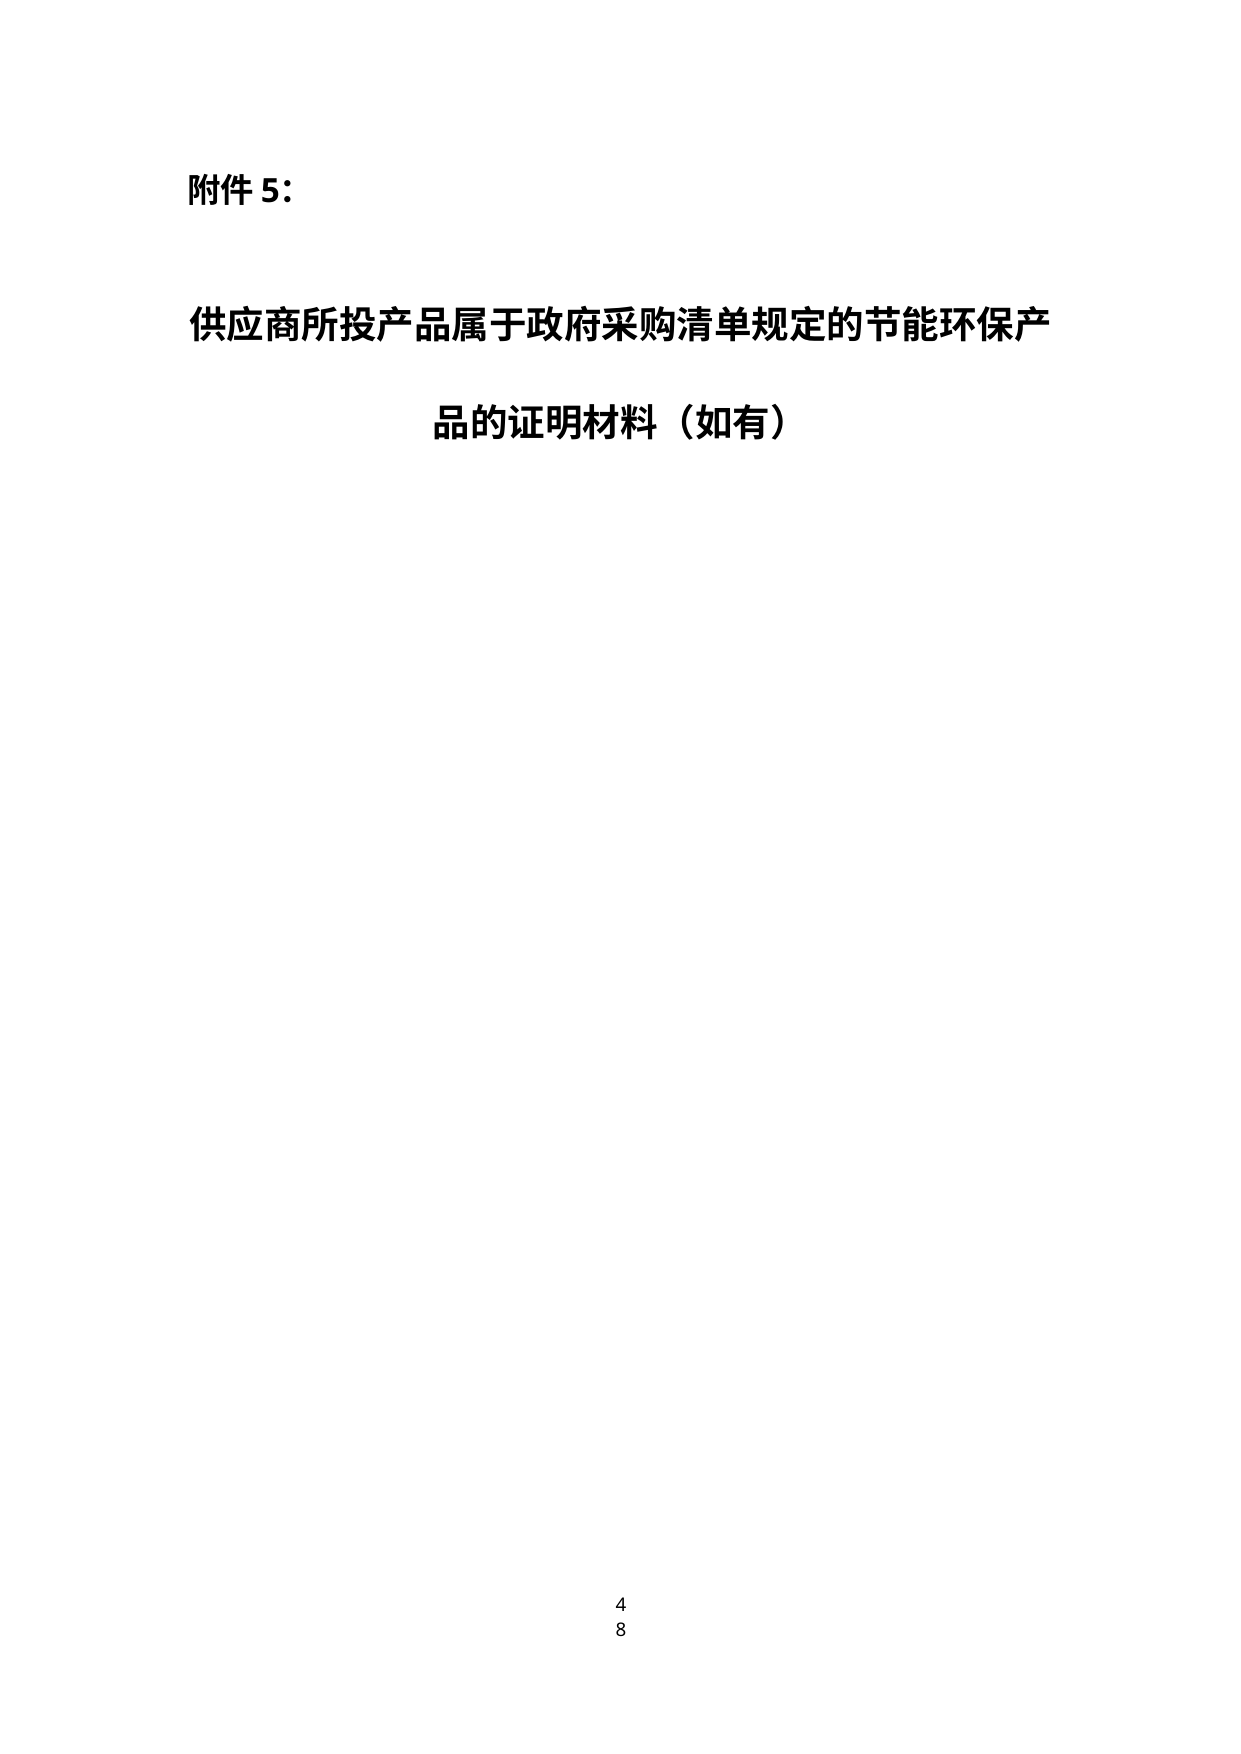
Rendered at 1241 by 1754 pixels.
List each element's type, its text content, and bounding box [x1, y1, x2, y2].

subtitle 附件5： [187, 156, 1053, 221]
text 供应商所投产品属于政府采购清单规定的节能环保产品的证明材料（如有） [187, 290, 1053, 452]
